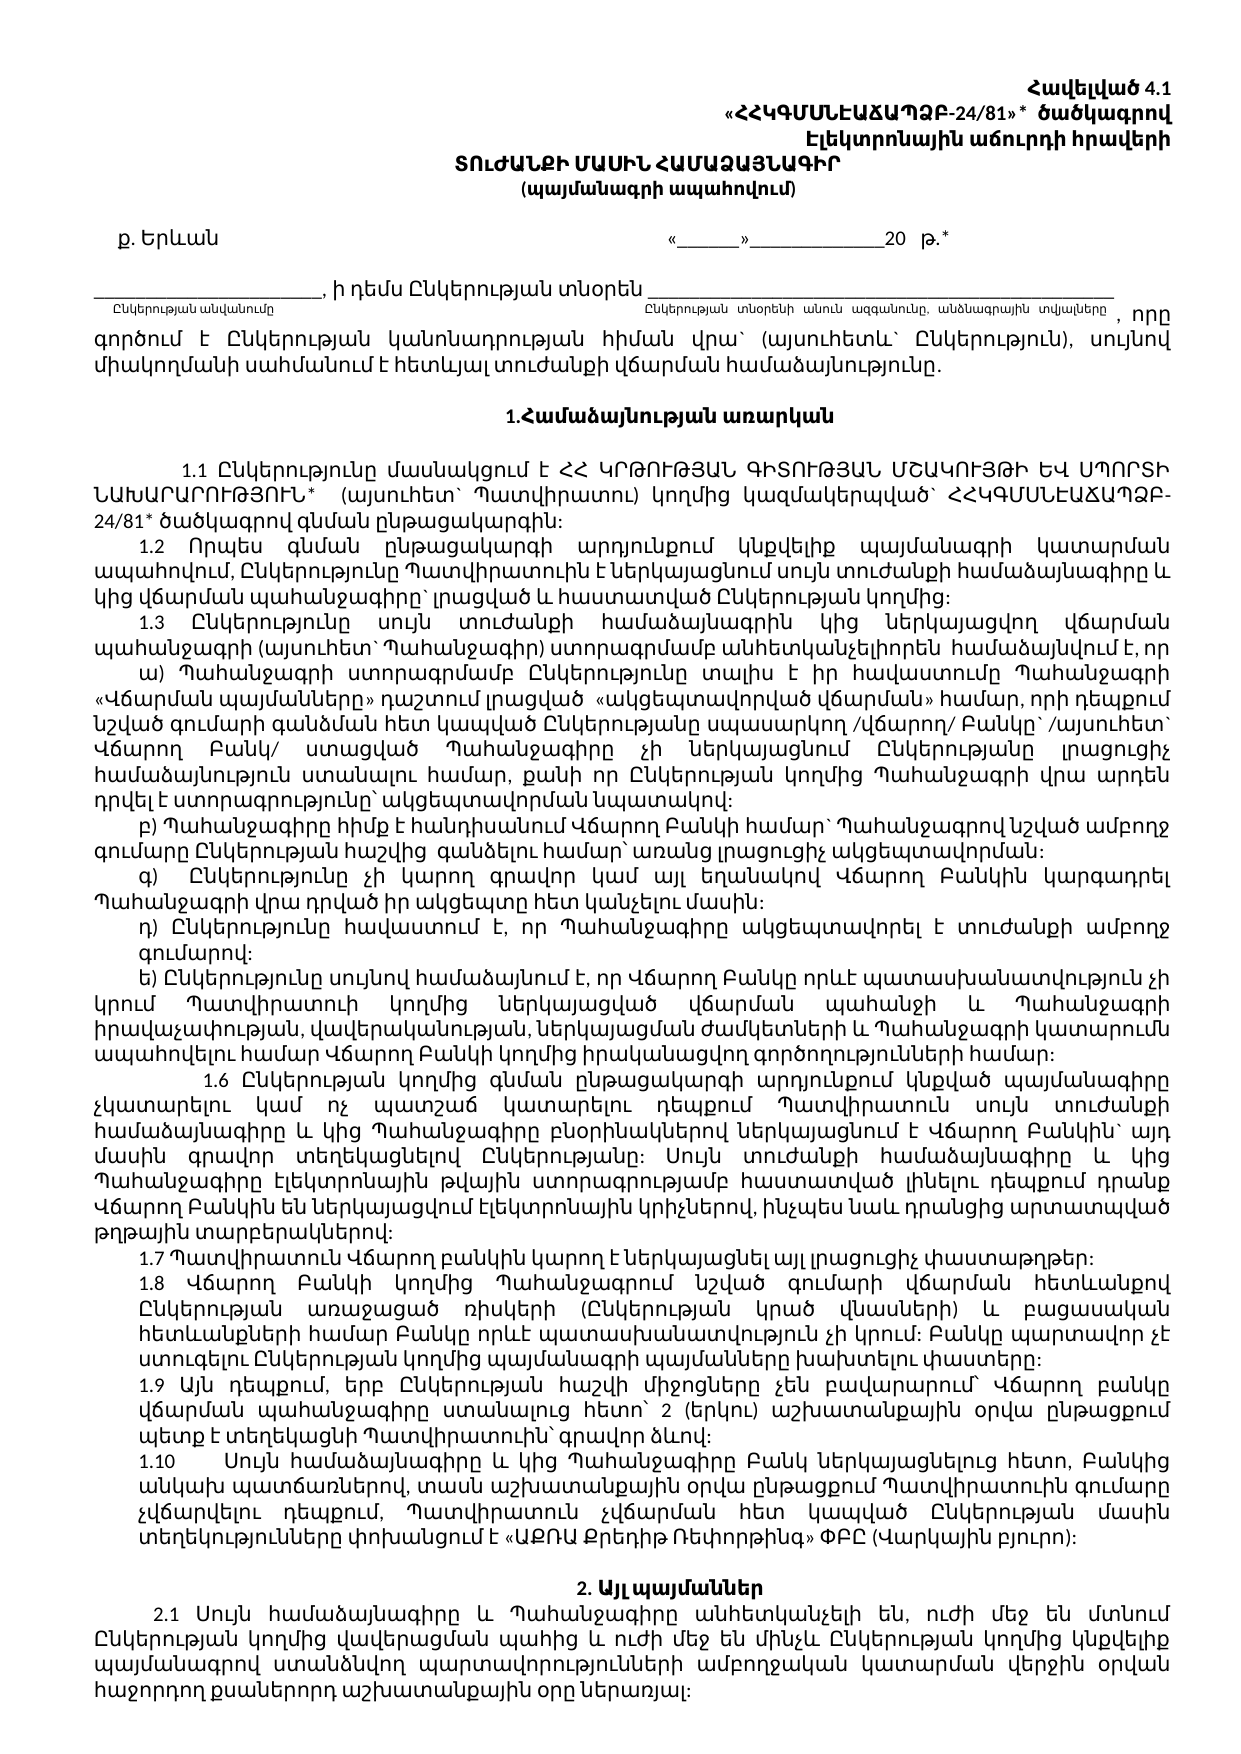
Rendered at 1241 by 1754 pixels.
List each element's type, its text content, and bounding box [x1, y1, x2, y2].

text 2. Այլ պայմաններ [169, 1575, 1171, 1601]
text 1.10 Սույն համաձայնագիրը և կից Պահանջագիրը Բանկ ներկայացնելուց հետո, Բանկից անկախ պատճառներով, տասն աշխատանքային օրվա ընթացքում Պատվիրատուին գումարը չվճարվելու դեպքում, Պատվիրատուն չվճարման հետ կապված Ընկերության մասին տեղեկությունները փոխանցում է «ԱՔՌԱ Քրեդիթ Ռեփորթինգ» ՓԲԸ (Վարկային բյուրո): [138, 1448, 1171, 1550]
text ______________________, ի դեմս Ընկերության տնօրեն _____________________________________________ [94, 276, 1171, 301]
text Ընկերության անվանումը Ընկերության տնօրենի անուն ազգանունը, անձնագրային տվյալները , որը գործում է Ընկերության կանոնադրության հիման վրա` (այսուհետև` Ընկերություն), սույնով միակողմանի սահմանում է հետևյալ տուժանքի վճարման համաձայնությունը. [94, 301, 1171, 377]
text «ՀՀԿԳՄՍՆԷԱՃԱՊՁԲ-24/81»* ծածկագրով [94, 100, 1171, 126]
text 1.3 Ընկերությունը սույն տուժանքի համաձայնագրին կից ներկայացվող վճարման պահանջագրի (այսուհետ` Պահանջագիր) ստորագրմամբ անհետկանչելիորեն համաձայնվում է, որ [94, 609, 1171, 660]
text բ) Պահանջագիրը հիմք է հանդիսանում Վճարող Բանկի համար` Պահանջագրով նշված ամբողջ գումարը Ընկերության հաշվից գանձելու համար՝ առանց լրացուցիչ ակցեպտավորման: [94, 813, 1171, 864]
text ՏՈւԺԱՆՔԻ ՄԱՍԻՆ ՀԱՄԱՁԱՅՆԱԳԻՐ [94, 151, 1171, 177]
text Հավելված 4.1 [94, 75, 1171, 100]
text ք. Երևան «______»_____________20 թ.* [94, 225, 1171, 250]
text ա) Պահանջագրի ստորագրմամբ Ընկերությունը տալիս է իր հավաստումը Պահանջագրի «Վճարման պայմանները» դաշտում լրացված «ակցեպտավորված վճարման» համար, որի դեպքում նշված գումարի գանձման հետ կապված Ընկերությանը սպասարկող /վճարող/ Բանկը` /այսուհետ` Վճարող Բանկ/ ստացված Պահանջագիրը չի ներկայացնում Ընկերությանը լրացուցիչ համաձայնություն ստանալու համար, քանի որ Ընկերության կողմից Պահանջագրի վրա արդեն դրվել է ստորագրությունը՝ ակցեպտավորման նպատակով: [94, 660, 1171, 813]
text 1.6 Ընկերության կողմից գնման ընթացակարգի արդյունքում կնքված պայմանագիրը չկատարելու կամ ոչ պատշաճ կատարելու դեպքում Պատվիրատուն սույն տուժանքի համաձայնագիրը և կից Պահանջագիրը բնօրինակներով ներկայացնում է Վճարող Բանկին` այդ մասին գրավոր տեղեկացնելով Ընկերությանը: Սույն տուժանքի համաձայնագիրը և կից Պահանջագիրը էլեկտրոնային թվային ստորագրությամբ հաստատված լինելու դեպքում դրանք Վճարող Բանկին են ներկայացվում էլեկտրոնային կրիչներով, ինչպես նաև դրանցից արտատպված թղթային տարբերակներով: [94, 1067, 1171, 1245]
text ե) Ընկերությունը սույնով համաձայնում է, որ Վճարող Բանկը որևէ պատասխանատվություն չի կրում Պատվիրատուի կողմից ներկայացված վճարման պահանջի և Պահանջագրի իրավաչափության, վավերականության, ներկայացման ժամկետների և Պահանջագրի կատարումն ապահովելու համար Վճարող Բանկի կողմից իրականացվող գործողությունների համար: [94, 965, 1171, 1067]
text 1.Համաձայնության առարկան [169, 403, 1171, 428]
text գ) Ընկերությունը չի կարող գրավոր կամ այլ եղանակով Վճարող Բանկին կարգադրել Պահանջագրի վրա դրված իր ակցեպտը հետ կանչելու մասին: [94, 864, 1171, 914]
text 1.1 Ընկերությունը մասնակցում է ՀՀ ԿՐԹՈՒԹՅԱՆ ԳԻՏՈՒԹՅԱՆ ՄՇԱԿՈՒՅԹԻ ԵՎ ՍՊՈՐՏԻ ՆԱԽԱՐԱՐՈՒԹՅՈՒՆ* (այսուհետ` Պատվիրատու) կողմից կազմակերպված` ՀՀԿԳՄՍՆԷԱՃԱՊՁԲ-24/81* ծածկագրով գնման ընթացակարգին: [94, 457, 1171, 533]
text Էլեկտրոնային աճուրդի հրավերի [94, 126, 1171, 151]
text 1.7 Պատվիրատուն Վճարող բանկին կարող է ներկայացնել այլ լրացուցիչ փաստաթղթեր: [138, 1245, 1171, 1270]
text 1.2 Որպես գնման ընթացակարգի արդյունքում կնքվելիք պայմանագրի կատարման ապահովում, Ընկերությունը Պատվիրատուին է ներկայացնում սույն տուժանքի համաձայնագիրը և կից վճարման պահանջագիրը` լրացված և հաստատված Ընկերության կողմից: [94, 533, 1171, 609]
text 1.8 Վճարող Բանկի կողմից Պահանջագրում նշված գումարի վճարման հետևանքով Ընկերության առաջացած ռիսկերի (Ընկերության կրած վնասների) և բացասական հետևանքների համար Բանկը որևէ պատասխանատվություն չի կրում: Բանկը պարտավոր չէ ստուգելու Ընկերության կողմից պայմանագրի պայմանները խախտելու փաստերը: [138, 1270, 1171, 1372]
text 1.9 Այն դեպքում, երբ Ընկերության հաշվի միջոցները չեն բավարարում՝ Վճարող բանկը վճարման պահանջագիրը ստանալուց հետո՝ 2 (երկու) աշխատանքային օրվա ընթացքում պետք է տեղեկացնի Պատվիրատուին՝ գրավոր ձևով: [138, 1372, 1171, 1448]
text 2.1 Սույն համաձայնագիրը և Պահանջագիրը անհետկանչելի են, ուժի մեջ են մտնում Ընկերության կողմից վավերացման պահից և ուժի մեջ են մինչև Ընկերության կողմից կնքվելիք պայմանագրով ստանձնվող պարտավորությունների ամբողջական կատարման վերջին օրվան հաջորդող քսաներորդ աշխատանքային օրը ներառյալ: [94, 1601, 1171, 1702]
text դ) Ընկերությունը հավաստում է, որ Պահանջագիրը ակցեպտավորել է տուժանքի ամբողջ գումարով: [138, 914, 1171, 965]
text (պայմանագրի ապահովում) [94, 177, 1171, 199]
